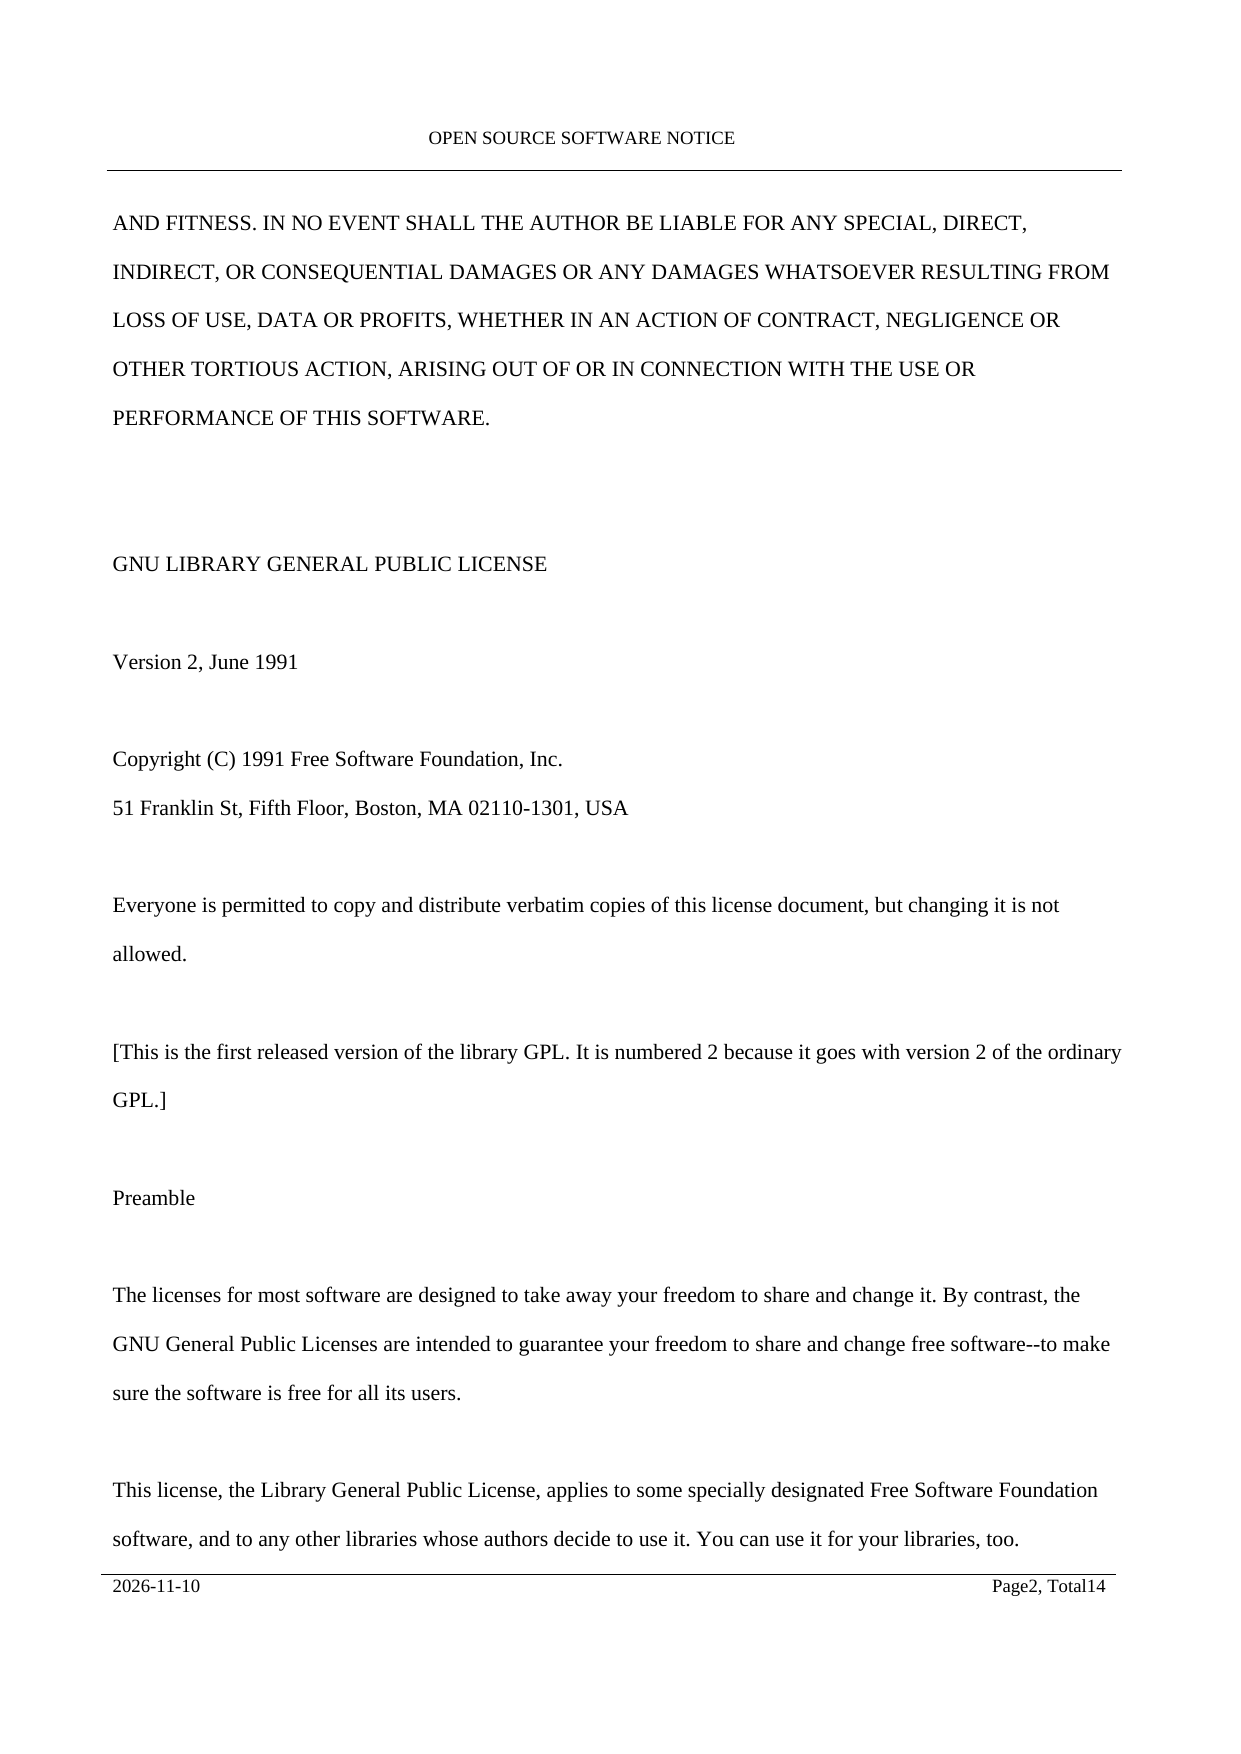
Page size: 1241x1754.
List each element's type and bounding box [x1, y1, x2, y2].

text [112, 206, 1128, 1555]
